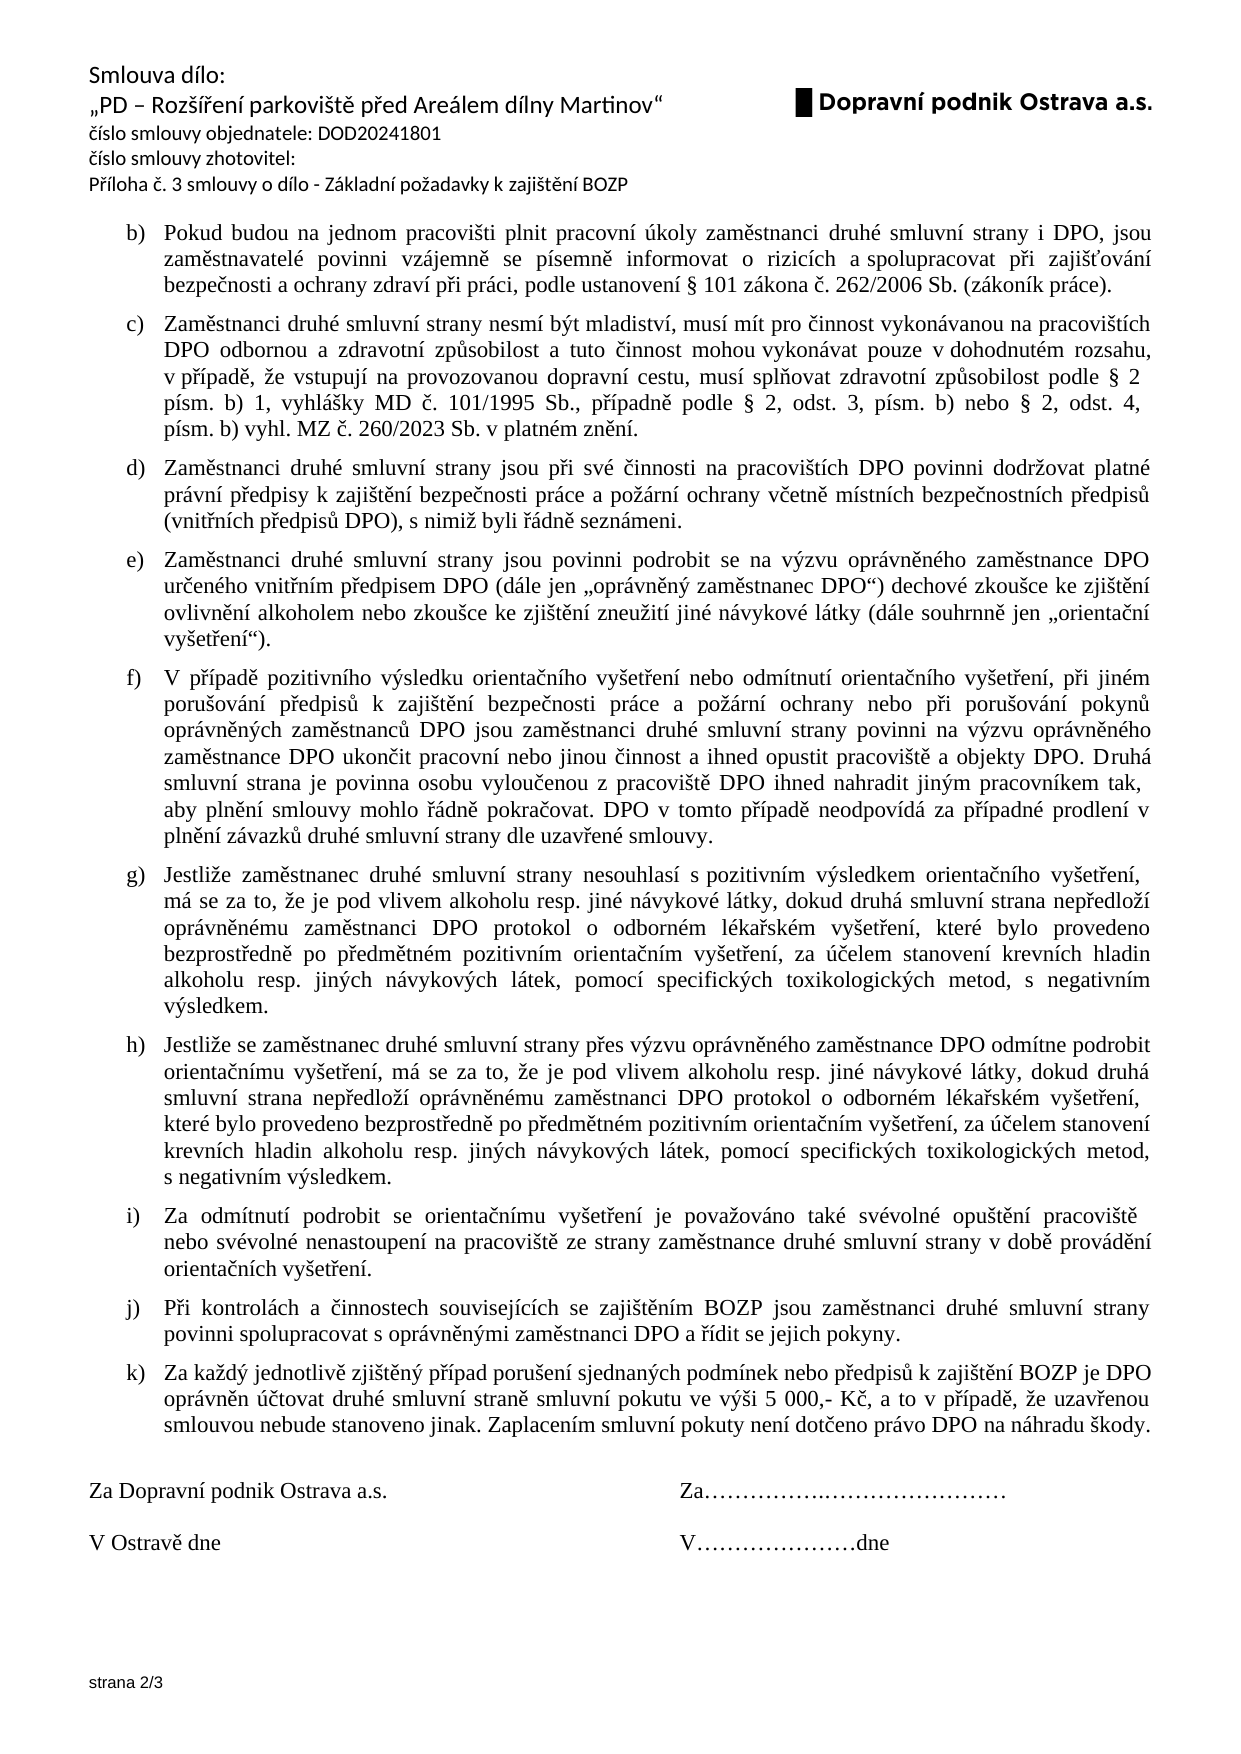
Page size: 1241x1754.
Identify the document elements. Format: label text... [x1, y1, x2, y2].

list Jestliže zaměstnanec druhé smluvní strany nesouhlasí s pozitivním výsledkem orientačního vyšetření, má se za to, že je pod vlivem alkoholu resp. jiné návykové látky, dokud druhá smluvní strana nepředloží oprávněnému zaměstnanci DPO protokol o odborném lékařském vyšetření, které bylo provedeno bezprostředně po předmětném pozitivním orientačním vyšetření, za účelem stanovení krevních hladin alkoholu resp. jiných návykových látek, pomocí specifických toxikologických metod, s negativním výsledkem. [126, 861, 1152, 1019]
list Při kontrolách a činnostech souvisejících se zajištěním BOZP jsou zaměstnanci druhé smluvní strany povinni spolupracovat s oprávněnými zaměstnanci DPO a řídit se jejich pokyny. [126, 1294, 1152, 1346]
list Za každý jednotlivě zjištěný případ porušení sjednaných podmínek nebo předpisů k zajištění BOZP je DPO oprávněn účtovat druhé smluvní straně smluvní pokutu ve výši 5 000,- Kč, a to v případě, že uzavřenou smlouvou nebude stanoveno jinak. Zaplacením smluvní pokuty není dotčeno právo DPO na náhradu škody. [126, 1359, 1152, 1438]
list Zaměstnanci druhé smluvní strany jsou při své činnosti na pracovištích DPO povinni dodržovat platné právní předpisy k zajištění bezpečnosti práce a požární ochrany včetně místních bezpečnostních předpisů (vnitřních předpisů DPO), s nimiž byli řádně seznámeni. [126, 454, 1152, 533]
list V případě pozitivního výsledku orientačního vyšetření nebo odmítnutí orientačního vyšetření, při jiném porušování předpisů k zajištění bezpečnosti práce a požární ochrany nebo při porušování pokynů oprávněných zaměstnanců DPO jsou zaměstnanci druhé smluvní strany povinni na výzvu oprávněného zaměstnance DPO ukončit pracovní nebo jinou činnost a ihned opustit pracoviště a objekty DPO. Druhá smluvní strana je povinna osobu vyloučenou z pracoviště DPO ihned nahradit jiným pracovníkem tak, aby plnění smlouvy mohlo řádně pokračovat. DPO v tomto případě neodpovídá za případné prodlení v plnění závazků druhé smluvní strany dle uzavřené smlouvy. [126, 664, 1152, 848]
picture [795, 88, 1152, 117]
text V Ostravě dne V…………………dne [89, 1529, 1152, 1556]
list Pokud budou na jednom pracovišti plnit pracovní úkoly zaměstnanci druhé smluvní strany i DPO, jsou zaměstnavatelé povinni vzájemně se písemně informovat o rizicích a spolupracovat při zajišťování bezpečnosti a ochrany zdraví při práci, podle ustanovení § 101 zákona č. 262/2006 Sb. (zákoník práce). [126, 218, 1152, 298]
list Jestliže se zaměstnanec druhé smluvní strany přes výzvu oprávněného zaměstnance DPO odmítne podrobit orientačnímu vyšetření, má se za to, že je pod vlivem alkoholu resp. jiné návykové látky, dokud druhá smluvní strana nepředloží oprávněnému zaměstnanci DPO protokol o odborném lékařském vyšetření, které bylo provedeno bezprostředně po předmětném pozitivním orientačním vyšetření, za účelem stanovení krevních hladin alkoholu resp. jiných návykových látek, pomocí specifických toxikologických metod, s negativním výsledkem. [126, 1031, 1152, 1189]
list Za odmítnutí podrobit se orientačnímu vyšetření je považováno také svévolné opuštění pracoviště nebo svévolné nenastoupení na pracoviště ze strany zaměstnance druhé smluvní strany v době provádění orientačních vyšetření. [126, 1202, 1152, 1281]
text Za Dopravní podnik Ostrava a.s. Za…………….…………………… [89, 1477, 1152, 1503]
list Zaměstnanci druhé smluvní strany jsou povinni podrobit se na výzvu oprávněného zaměstnance DPO určeného vnitřním předpisem DPO (dále jen „oprávněný zaměstnanec DPO“) dechové zkoušce ke zjištění ovlivnění alkoholem nebo zkoušce ke zjištění zneužití jiné návykové látky (dále souhrnně jen „orientační vyšetření“). [126, 546, 1152, 651]
list Zaměstnanci druhé smluvní strany nesmí být mladiství, musí mít pro činnost vykonávanou na pracovištích DPO odbornou a zdravotní způsobilost a tuto činnost mohou vykonávat pouze v dohodnutém rozsahu, v případě, že vstupují na provozovanou dopravní cestu, musí splňovat zdravotní způsobilost podle § 2 písm. b) 1, vyhlášky MD č. 101/1995 Sb., případně podle § 2, odst. 3, písm. b) nebo § 2, odst. 4, písm. b) vyhl. MZ č. 260/2023 Sb. v platném znění. [126, 310, 1152, 442]
